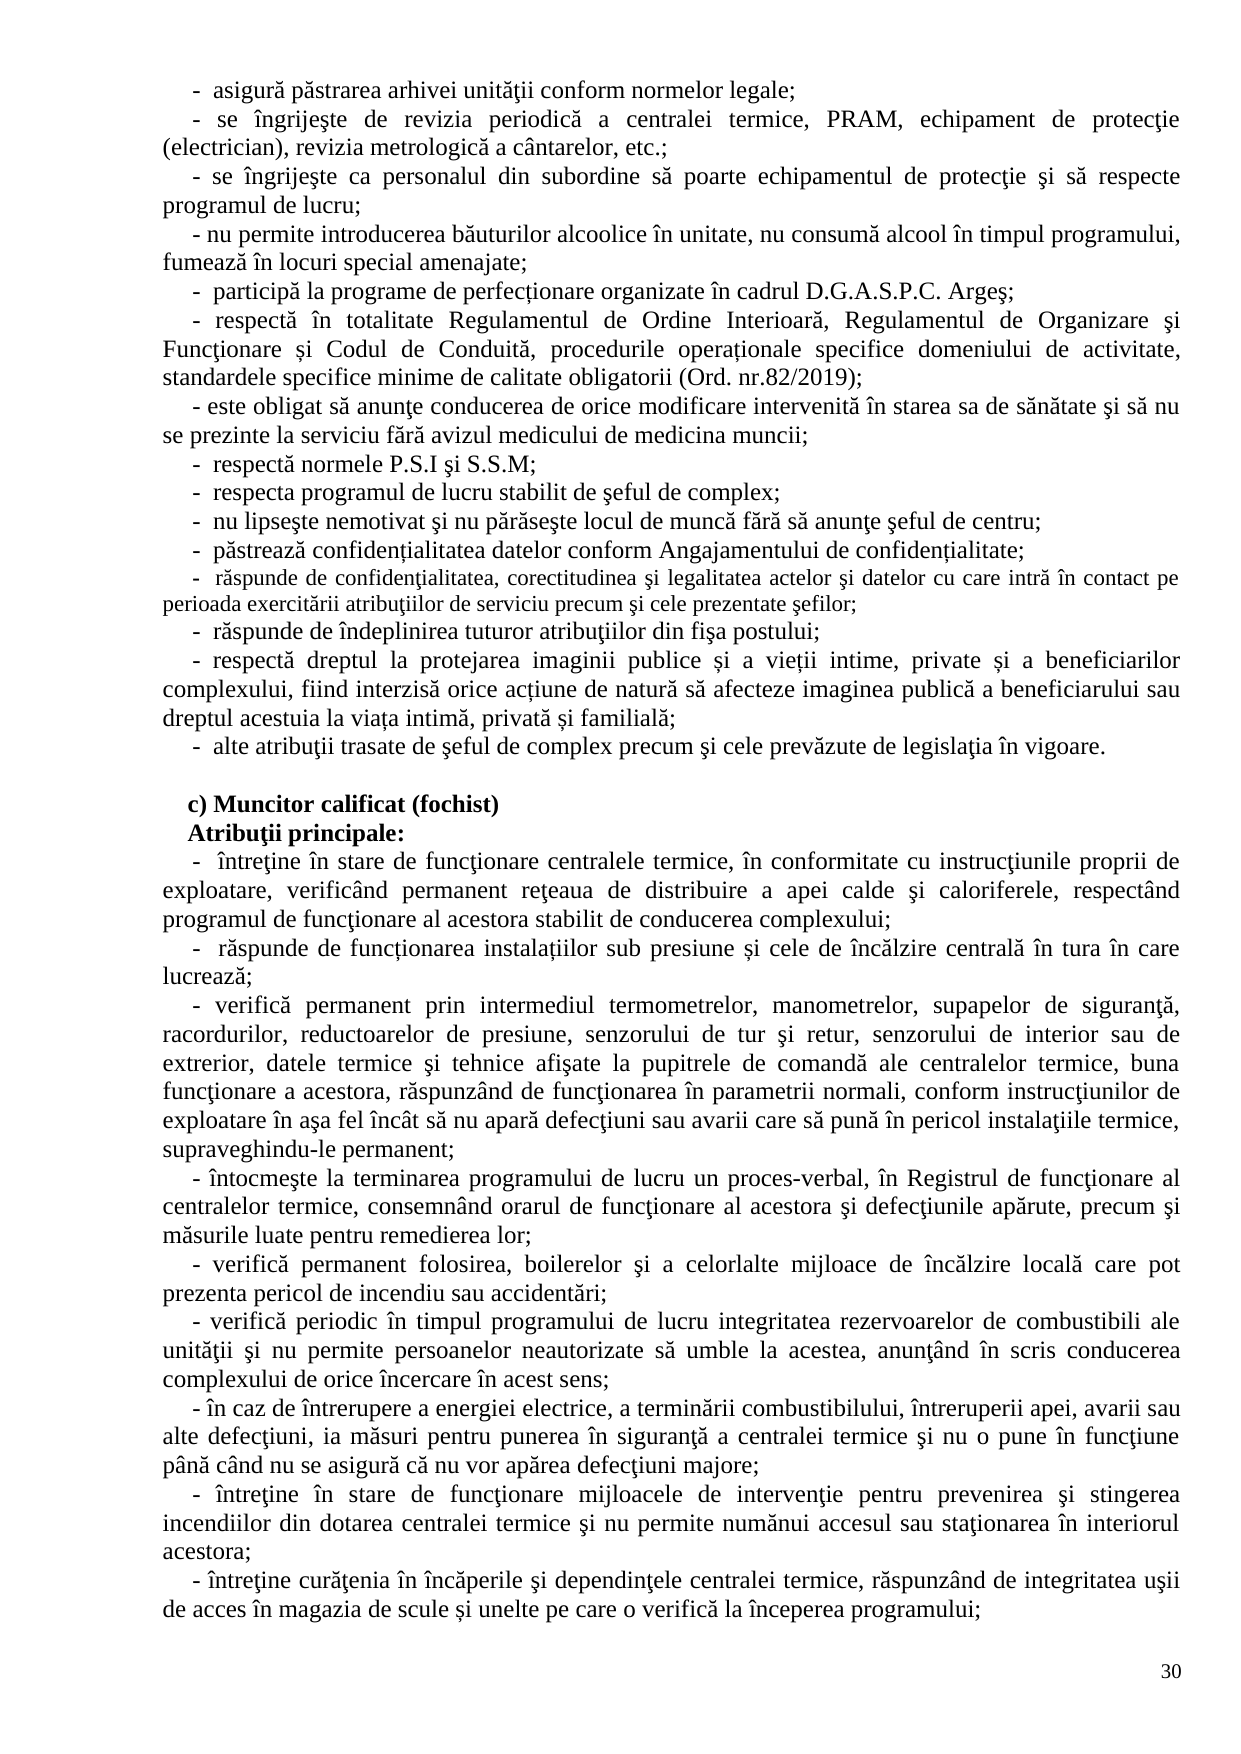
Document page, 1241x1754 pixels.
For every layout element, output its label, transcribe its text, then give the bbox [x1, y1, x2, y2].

text - verifică permanent prin intermediul termometrelor, manometrelor, supapelor de siguranţă, racordurilor, reductoarelor de presiune, senzorului de tur şi retur, senzorului de interior sau de extrerior, datele termice şi tehnice afişate la pupitrele de comandă ale centralelor termice, buna funcţionare a acestora, răspunzând de funcţionarea în parametrii normali, conform instrucţiunilor de exploatare în aşa fel încât să nu apară defecţiuni sau avarii care să pună în pericol instalaţiile termice, supraveghindu-le permanent; [162, 990, 1181, 1163]
text - respectă în totalitate Regulamentul de Ordine Interioară, Regulamentul de Organizare şi Funcţionare și Codul de Conduită, procedurile operaționale specifice domeniului de activitate, standardele specifice minime de calitate obligatorii (Ord. nr.82/2019); [162, 305, 1181, 391]
text - întreţine în stare de funcţionare mijloacele de intervenţie pentru prevenirea şi stingerea incendiilor din dotarea centralei termice şi nu permite numănui accesul sau staţionarea în interiorul acestora; [162, 1479, 1181, 1565]
text - verifică permanent folosirea, boilerelor şi a celorlalte mijloace de încălzire locală care pot prezenta pericol de incendiu sau accidentări; [162, 1249, 1181, 1306]
text - verifică periodic în timpul programului de lucru integritatea rezervoarelor de combustibili ale unităţii şi nu permite persoanelor neautorizate să umble la acestea, anunţând în scris conducerea complexului de orice încercare în acest sens; [162, 1306, 1181, 1393]
text - răspunde de îndeplinirea tuturor atribuţiilor din fişa postului; [162, 616, 1181, 645]
text Atribuţii principale: [162, 818, 1181, 846]
text - respecta programul de lucru stabilit de şeful de complex; [162, 477, 1181, 506]
text c) Muncitor calificat (fochist) [162, 789, 1181, 818]
text - în caz de întrerupere a energiei electrice, a terminării combustibilului, întreruperii apei, avarii sau alte defecţiuni, ia măsuri pentru punerea în siguranţă a centralei termice şi nu o pune în funcţiune până când nu se asigură că nu vor apărea defecţiuni majore; [162, 1393, 1181, 1479]
text - respectă dreptul la protejarea imaginii publice și a vieții intime, private și a beneficiarilor complexului, fiind interzisă orice acțiune de natură să afecteze imaginea publică a beneficiarului sau dreptul acestuia la viața intimă, privată și familială; [162, 645, 1181, 731]
text - alte atribuţii trasate de şeful de complex precum şi cele prevăzute de legislaţia în vigoare. [162, 731, 1181, 760]
text - răspunde de funcționarea instalațiilor sub presiune și cele de încălzire centrală în tura în care lucrează; [162, 933, 1181, 990]
text - se îngrijeşte ca personalul din subordine să poarte echipamentul de protecţie şi să respecte programul de lucru; [162, 161, 1181, 219]
text - întreţine în stare de funcţionare centralele termice, în conformitate cu instrucţiunile proprii de exploatare, verificând permanent reţeaua de distribuire a apei calde şi caloriferele, respectând programul de funcţionare al acestora stabilit de conducerea complexului; [162, 846, 1181, 933]
text - respectă normele P.S.I şi S.S.M; [162, 449, 1181, 477]
text - răspunde de confidenţialitatea, corectitudinea şi legalitatea actelor şi datelor cu care intră în contact pe perioada exercitării atribuţiilor de serviciu precum şi cele prezentate şefilor; [162, 564, 1181, 616]
text - asigură păstrarea arhivei unităţii conform normelor legale; [162, 75, 1181, 104]
text - întocmeşte la terminarea programului de lucru un proces-verbal, în Registrul de funcţionare al centralelor termice, consemnând orarul de funcţionare al acestora şi defecţiunile apărute, precum şi măsurile luate pentru remedierea lor; [162, 1163, 1181, 1249]
text - participă la programe de perfecționare organizate în cadrul D.G.A.S.P.C. Argeş; [162, 276, 1181, 305]
text - păstrează confidențialitatea datelor conform Angajamentului de confidențialitate; [162, 535, 1181, 564]
text - nu permite introducerea băuturilor alcoolice în unitate, nu consumă alcool în timpul programului, fumează în locuri special amenajate; [162, 219, 1181, 276]
text - este obligat să anunţe conducerea de orice modificare intervenită în starea sa de sănătate şi să nu se prezinte la serviciu fără avizul medicului de medicina muncii; [162, 391, 1181, 449]
text - se îngrijeşte de revizia periodică a centralei termice, PRAM, echipament de protecţie (electrician), revizia metrologică a cântarelor, etc.; [162, 104, 1181, 161]
text - întreţine curăţenia în încăperile şi dependinţele centralei termice, răspunzând de integritatea uşii de acces în magazia de scule și unelte pe care o verifică la începerea programului; [162, 1565, 1181, 1623]
text - nu lipseşte nemotivat şi nu părăseşte locul de muncă fără să anunţe şeful de centru; [162, 506, 1181, 535]
